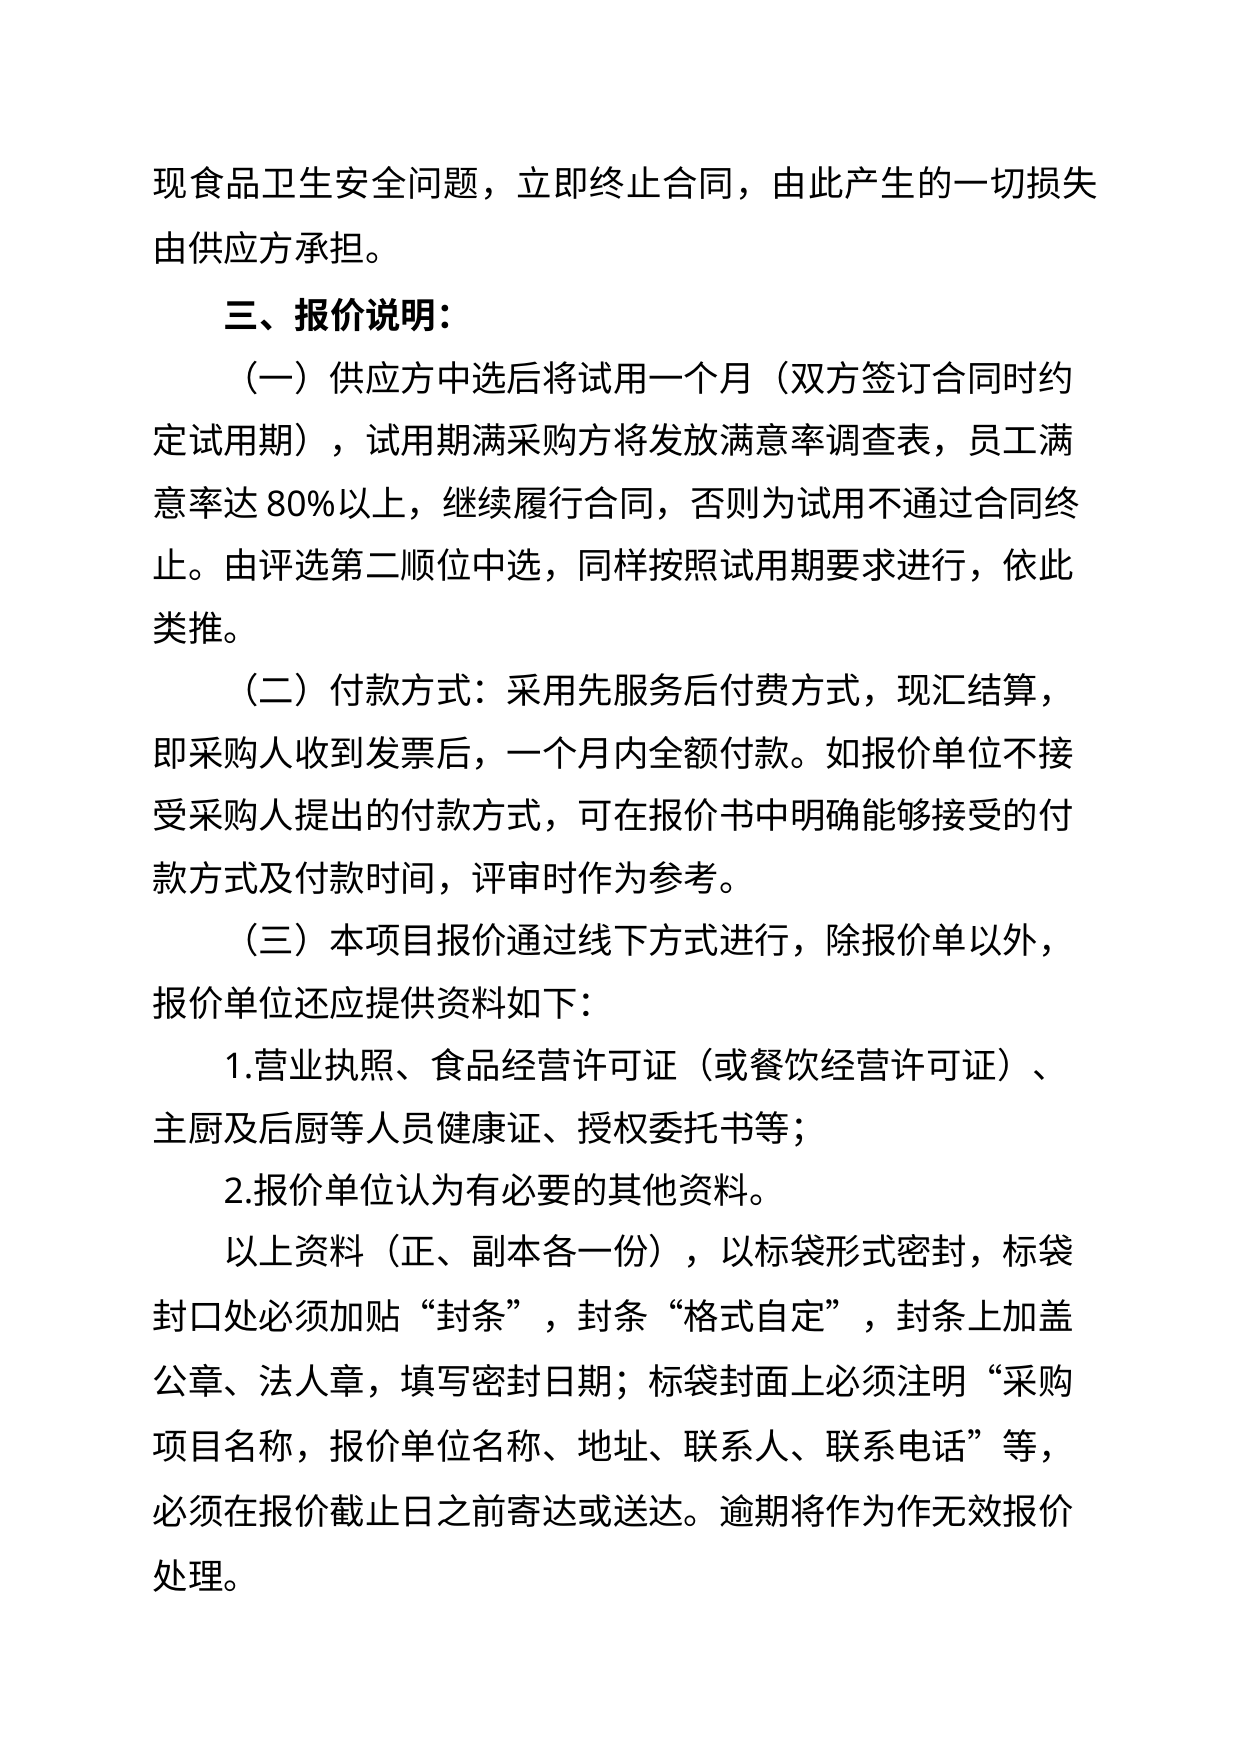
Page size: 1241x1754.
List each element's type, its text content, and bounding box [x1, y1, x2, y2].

text （一）供应方中选后将试用一个月（双方签订合同时约定试用期），试用期满采购方将发放满意率调查表，员工满意率达80%以上，继续履行合同，否则为试用不通过合同终止。由评选第二顺位中选，同样按照试用期要求进行，依此类推。 [152, 341, 1100, 654]
text 2.报价单位认为有必要的其他资料。 [152, 1154, 1100, 1216]
text （三）本项目报价通过线下方式进行，除报价单以外，报价单位还应提供资料如下： [152, 904, 1100, 1029]
text 三、报价说明： [152, 279, 1100, 341]
text （二）付款方式：采用先服务后付费方式，现汇结算，即采购人收到发票后，一个月内全额付款。如报价单位不接受采购人提出的付款方式，可在报价书中明确能够接受的付款方式及付款时间，评审时作为参考。 [152, 654, 1100, 904]
text 1.营业执照、食品经营许可证（或餐饮经营许可证）、主厨及后厨等人员健康证、授权委托书等； [152, 1029, 1100, 1154]
text 以上资料（正、副本各一份），以标袋形式密封，标袋封口处必须加贴“封条”，封条“格式自定”，封条上加盖公章、法人章，填写密封日期；标袋封面上必须注明“采购项目名称，报价单位名称、地址、联系人、联系电话”等，必须在报价截止日之前寄达或送达。逾期将作为作无效报价处理。 [152, 1216, 1100, 1606]
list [152, 149, 1100, 279]
